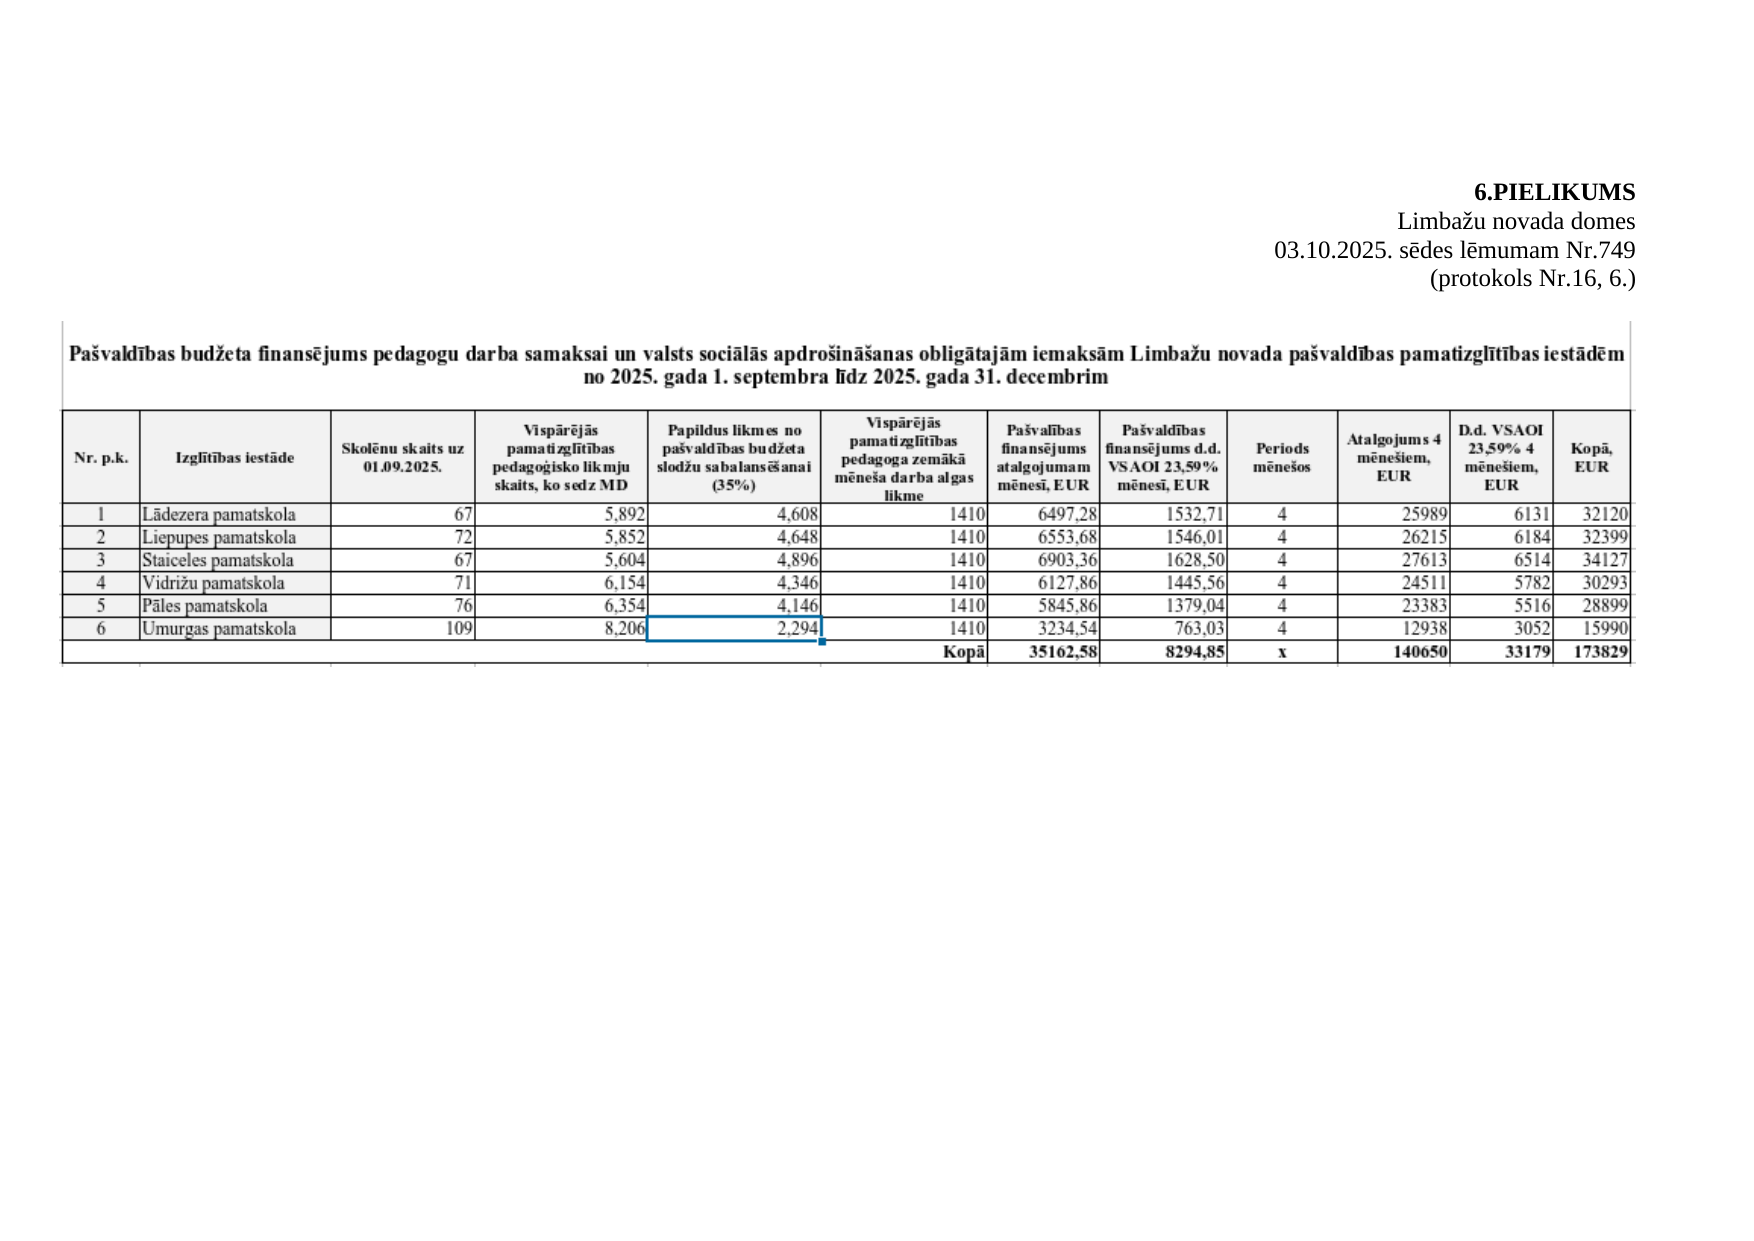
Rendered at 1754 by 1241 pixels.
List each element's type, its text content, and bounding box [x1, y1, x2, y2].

text (protokols Nr.16, 6.) [59, 263, 1636, 292]
text Limbažu novada domes [59, 206, 1636, 235]
text 03.10.2025. sēdes lēmumam Nr.749 [59, 235, 1636, 263]
text 6.PIELIKUMS [59, 177, 1636, 206]
picture [59, 321, 1636, 667]
